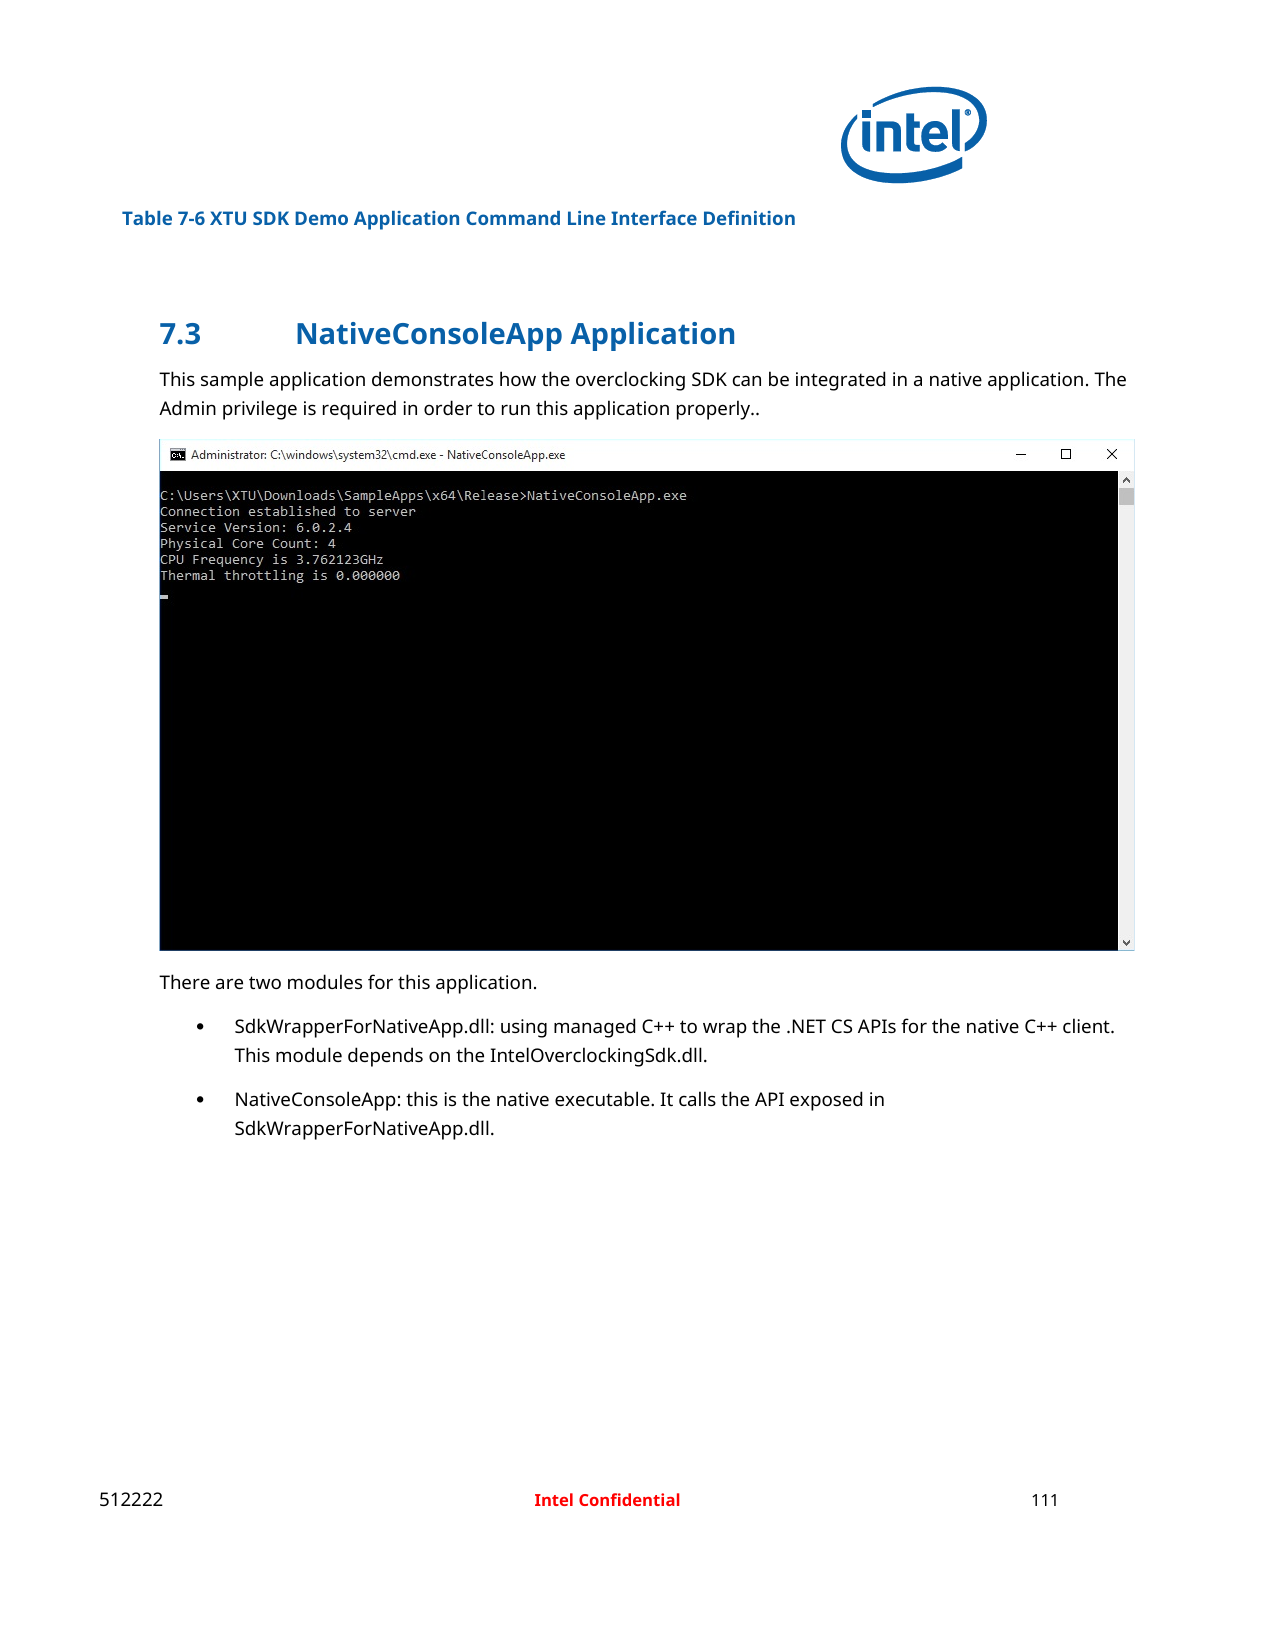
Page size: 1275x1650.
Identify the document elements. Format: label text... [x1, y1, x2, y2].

list SdkWrapperForNativeApp.dll: using managed C++ to wrap the .NET CS APIs for the native C++ client. This module depends on the IntelOverclockingSdk.dll. [197, 1013, 1134, 1068]
text This sample application demonstrates how the overclocking SDK can be integrated in a native application. The Admin privilege is required in order to run this application properly.. [159, 366, 1134, 421]
subtitle NativeConsoleApp Application [159, 316, 1134, 351]
picture [159, 439, 1135, 951]
list NativeConsoleApp: this is the native executable. It calls the API exposed in SdkWrapperForNativeApp.dll. [197, 1086, 1134, 1141]
text There are two modules for this application. [159, 969, 1134, 995]
